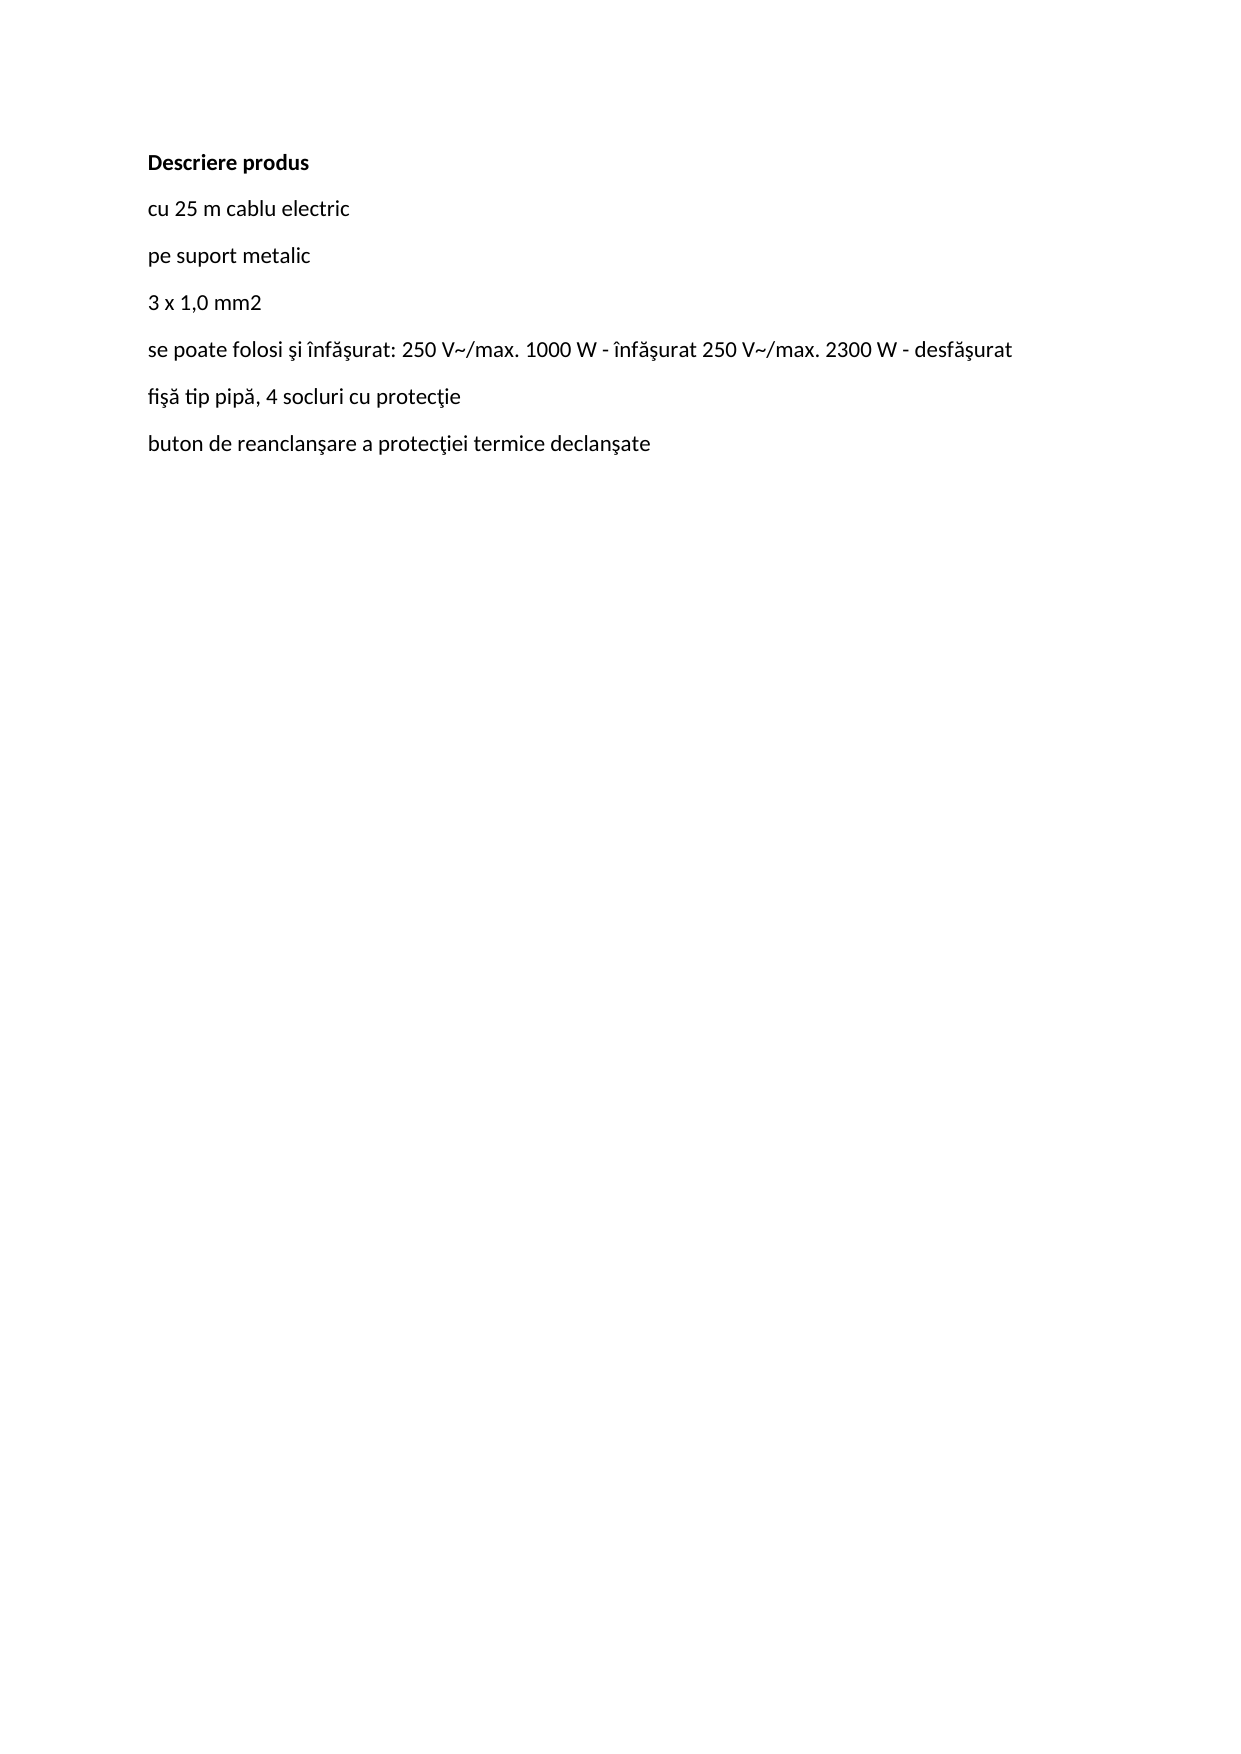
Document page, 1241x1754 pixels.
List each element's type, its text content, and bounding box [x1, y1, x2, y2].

text se poate folosi şi înfăşurat: 250 V~/max. 1000 W - înfăşurat 250 V~/max. 2300 W - desfăşurat [148, 335, 1093, 363]
text fişă tip pipă, 4 socluri cu protecţie [148, 382, 1093, 410]
text 3 x 1,0 mm2 [148, 288, 1093, 316]
text buton de reanclanşare a protecţiei termice declanşate [148, 429, 1093, 457]
text Descriere produs [148, 148, 1093, 176]
text pe suport metalic [148, 241, 1093, 269]
text cu 25 m cablu electric [148, 194, 1093, 222]
